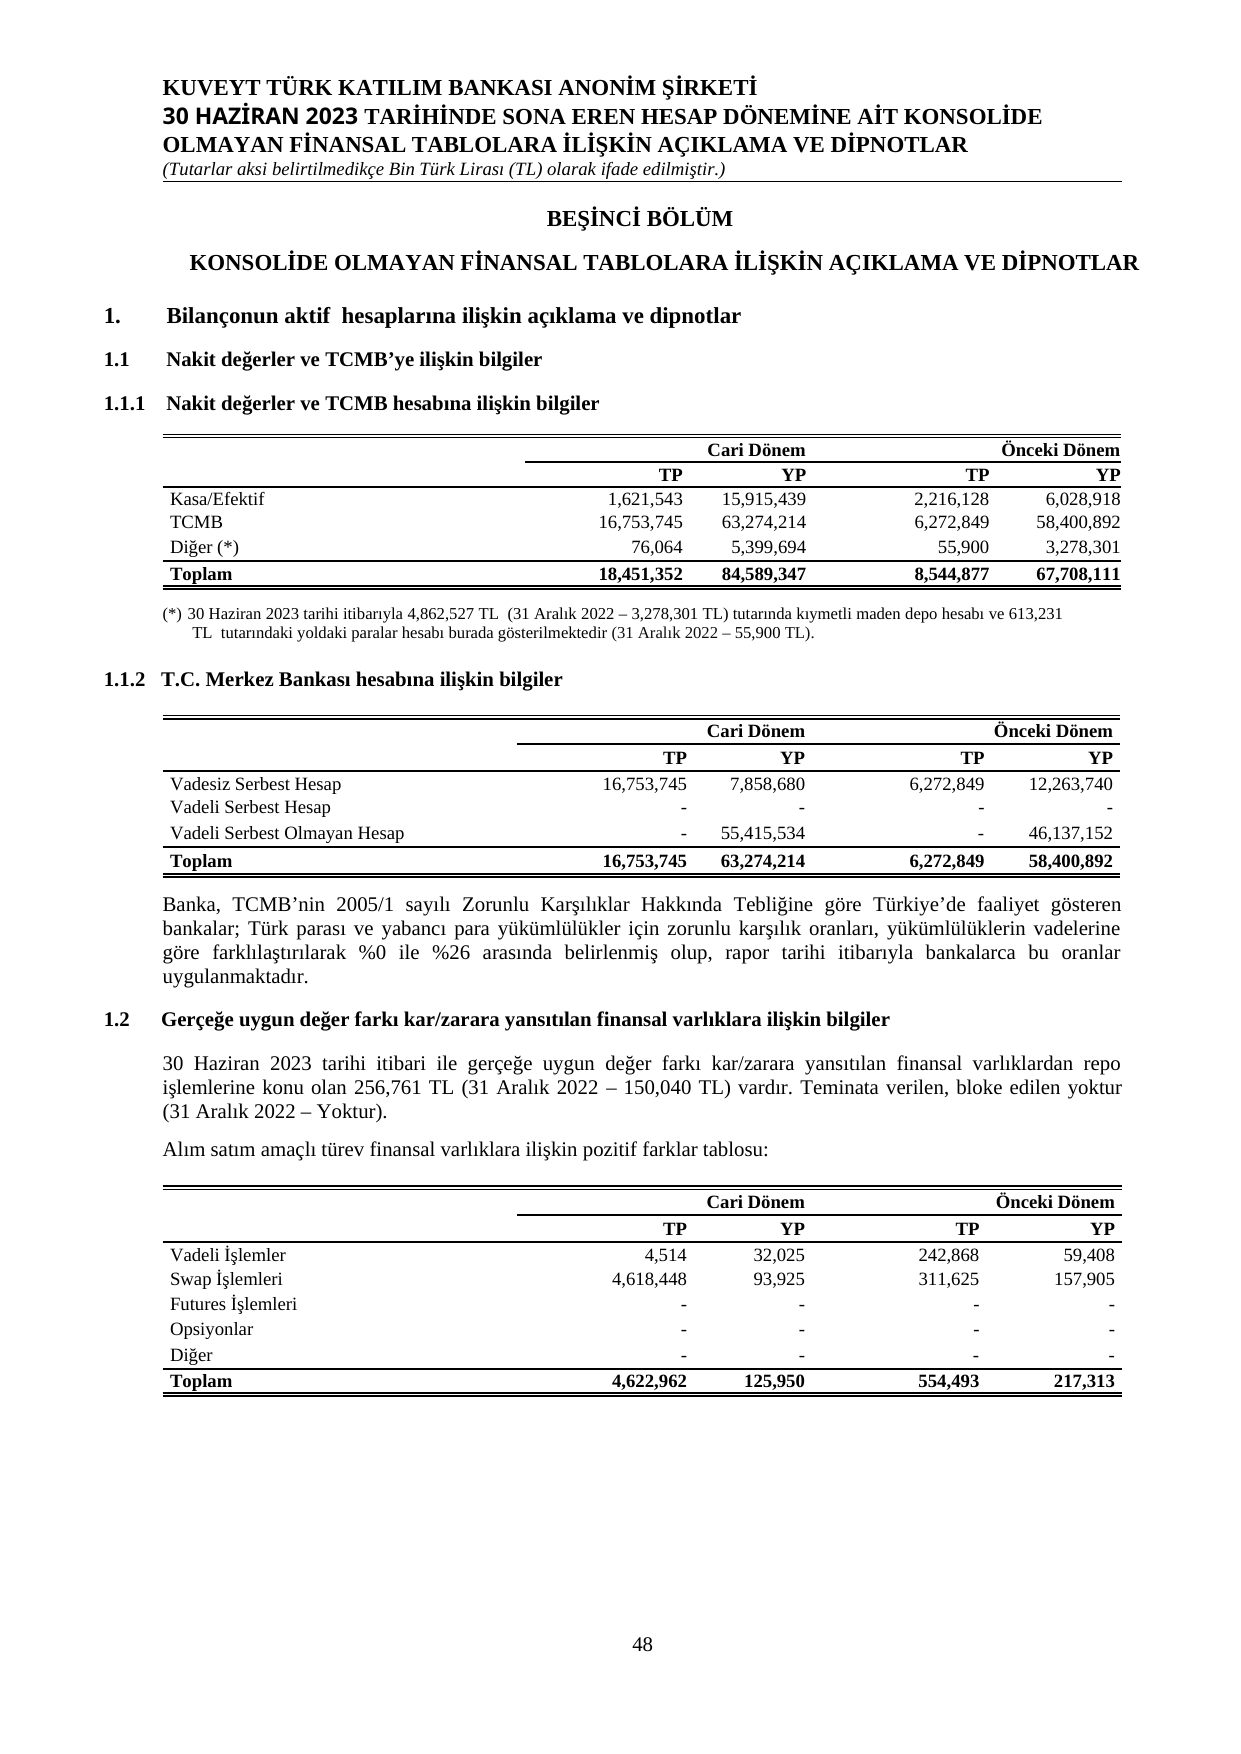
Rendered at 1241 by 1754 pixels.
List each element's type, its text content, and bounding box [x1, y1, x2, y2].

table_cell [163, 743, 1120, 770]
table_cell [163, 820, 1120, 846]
text 30 Haziran 2023 tarihi itibari ile gerçeğe uygun değer farkı kar/zarara yansıtılan finansal varlıklardan repo işlemlerine konu olan 256,761 TL (31 Aralık 2022 – 150,040 TL) vardır. Teminata verilen, bloke edilen yoktur (31 Aralık 2022 – Yoktur). [162, 1051, 1122, 1123]
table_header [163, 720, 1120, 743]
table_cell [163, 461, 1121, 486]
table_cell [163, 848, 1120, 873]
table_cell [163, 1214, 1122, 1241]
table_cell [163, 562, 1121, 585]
text 1.1.2 T.C. Merkez Bankası hesabına ilişkin bilgiler [103, 667, 1122, 715]
text 1. Bilançonun aktif hesaplarına ilişkin açıklama ve dipnotlar [103, 302, 1122, 328]
text KONSOLİDE OLMAYAN FİNANSAL TABLOLARA İLİŞKİN AÇIKLAMA VE DİPNOTLAR [162, 250, 1167, 299]
text Banka, TCMB’nin 2005/1 sayılı Zorunlu Karşılıklar Hakkında Tebliğine göre Türkiye’de faaliyet gösteren bankalar; Türk parası ve yabancı para yükümlülükler için zorunlu karşılık oranları, yükümlülüklerin vadelerine göre farklılaştırılarak %0 ile %26 arasında belirlenmiş olup, rapor tarihi itibarıyla bankalarca bu oranlar uygulanmaktadır. [162, 892, 1122, 988]
text 1.1 Nakit değerler ve TCMB’ye ilişkin bilgiler [103, 347, 1122, 371]
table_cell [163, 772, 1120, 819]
text Alım satım amaçlı türev finansal varlıklara ilişkin pozitif farklar tablosu: [103, 1137, 1122, 1161]
text 1.1.1 Nakit değerler ve TCMB hesabına ilişkin bilgiler [103, 390, 1122, 414]
text 1.2 Gerçeğe uygun değer farkı kar/zarara yansıtılan finansal varlıklara ilişkin bilgiler [103, 1007, 1122, 1031]
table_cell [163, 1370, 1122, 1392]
text (*) 30 Haziran 2023 tarihi itibarıyla 4,862,527 TL (31 Aralık 2022 – 3,278,301 TL) tutarında kıymetli maden depo hesabı ve 613,231 TL tutarındaki yoldaki paralar hesabı burada gösterilmektedir (31 Aralık 2022 – 55,900 TL). [162, 604, 1063, 642]
subtitle BEŞİNCİ BÖLÜM [162, 206, 1117, 232]
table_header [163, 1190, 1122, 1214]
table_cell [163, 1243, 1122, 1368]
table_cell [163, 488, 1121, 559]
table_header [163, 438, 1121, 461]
